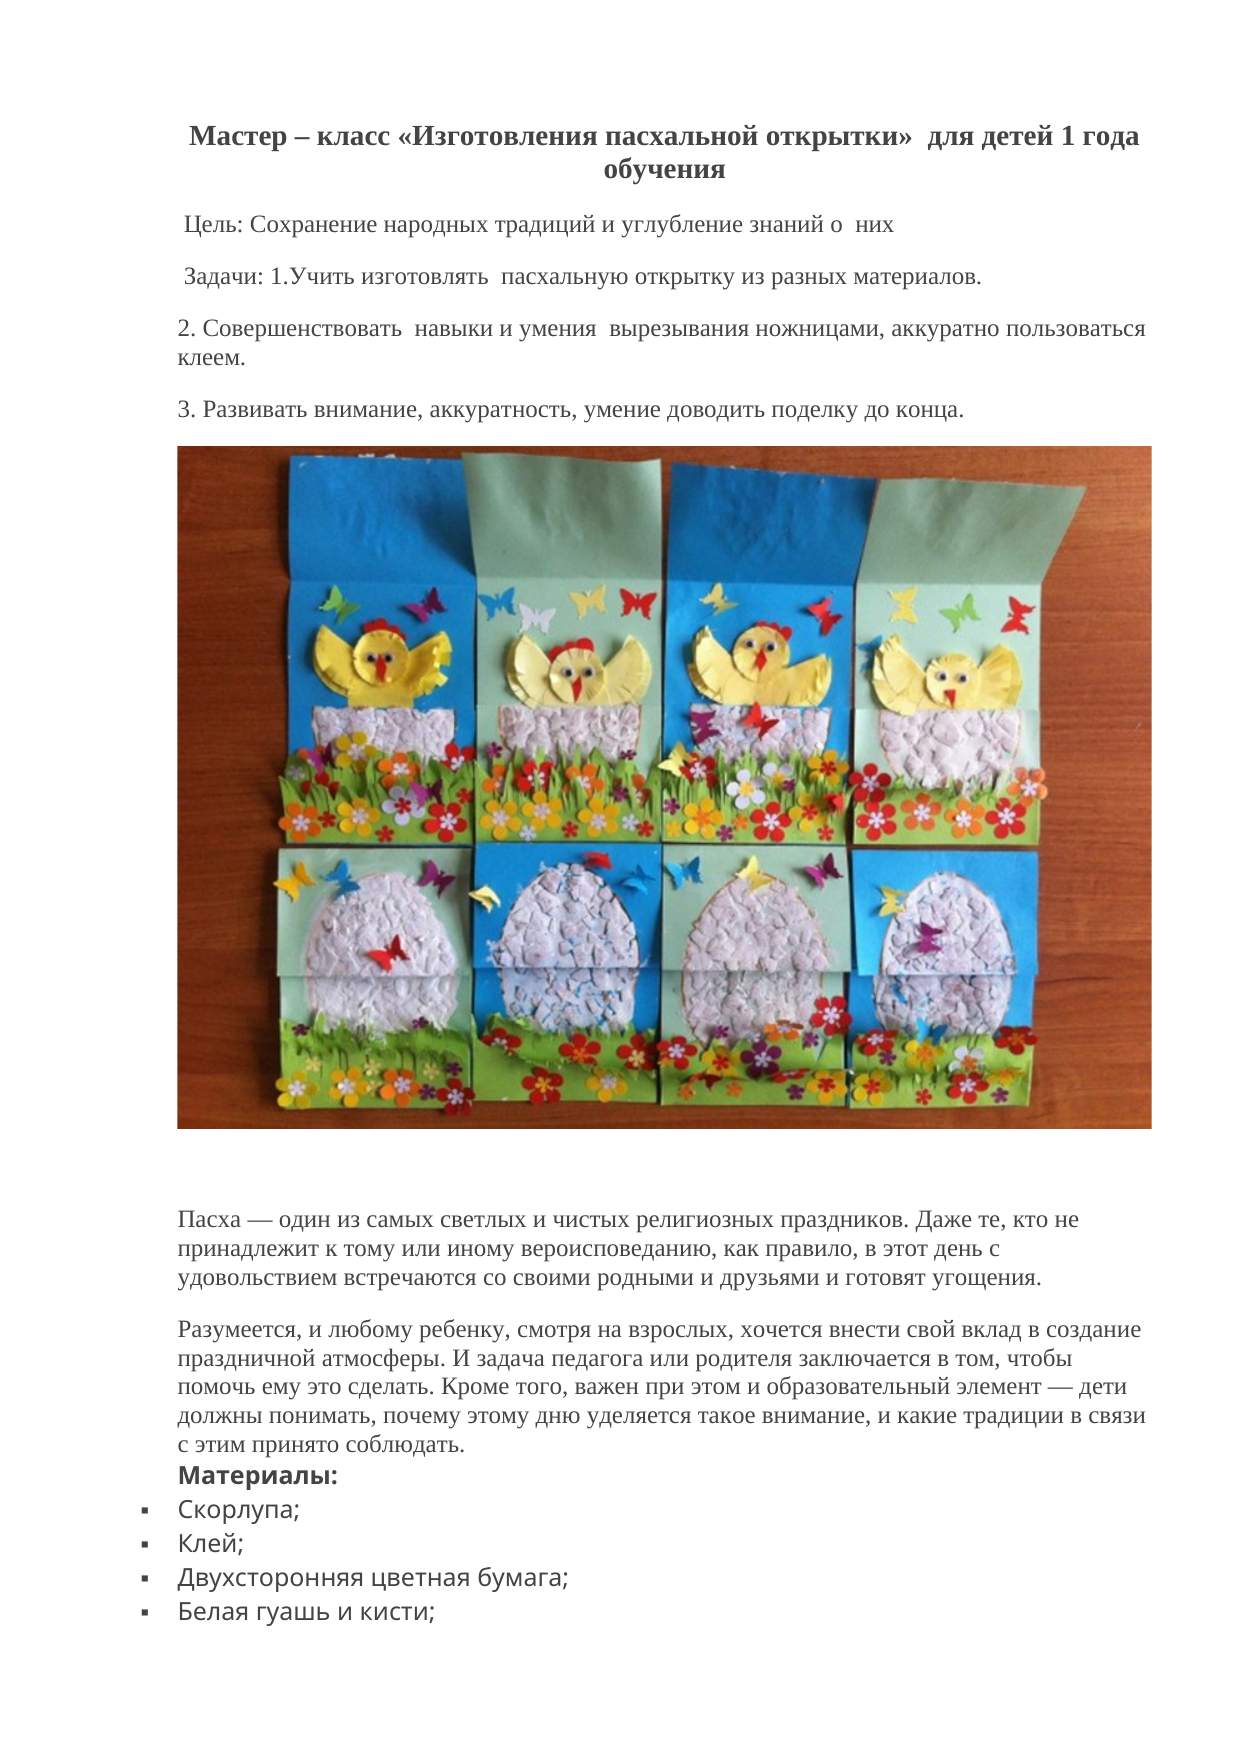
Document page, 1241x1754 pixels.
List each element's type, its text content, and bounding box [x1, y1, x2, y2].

picture [177, 446, 1152, 1129]
text 2. Совершенствовать навыки и умения вырезывания ножницами, аккуратно пользоваться клеем. [177, 313, 1152, 371]
text Пасха — один из самых светлых и чистых религиозных праздников. Даже те, кто не принадлежит к тому или иному вероисповеданию, как правило, в этот день с удовольствием встречаются со своими родными и друзьями и готовят угощения. [177, 1204, 1152, 1291]
text Мастер – класс «Изготовления пасхальной открытки» для детей 1 года обучения [177, 118, 1152, 185]
text Материалы: [177, 1458, 1152, 1492]
text Цель: Сохранение народных традиций и углубление знаний о них [177, 209, 1152, 237]
list Белая гуашь и кисти; [140, 1594, 1152, 1628]
list Клей; [140, 1526, 1152, 1560]
text 3. Развивать внимание, аккуратность, умение доводить поделку до конца. [177, 394, 1152, 423]
list Двухсторонняя цветная бумага; [140, 1560, 1152, 1594]
text Разумеется, и любому ребенку, смотря на взрослых, хочется внести свой вклад в создание праздничной атмосферы. И задача педагога или родителя заключается в том, чтобы помочь ему это сделать. Кроме того, важен при этом и образовательный элемент — дети должны понимать, почему этому дню уделяется такое внимание, и какие традиции в связи с этим принято соблюдать. [177, 1314, 1152, 1458]
list Скорлупа; [140, 1492, 1152, 1526]
text Задачи: 1.Учить изготовлять пасхальную открытку из разных материалов. [177, 261, 1152, 289]
